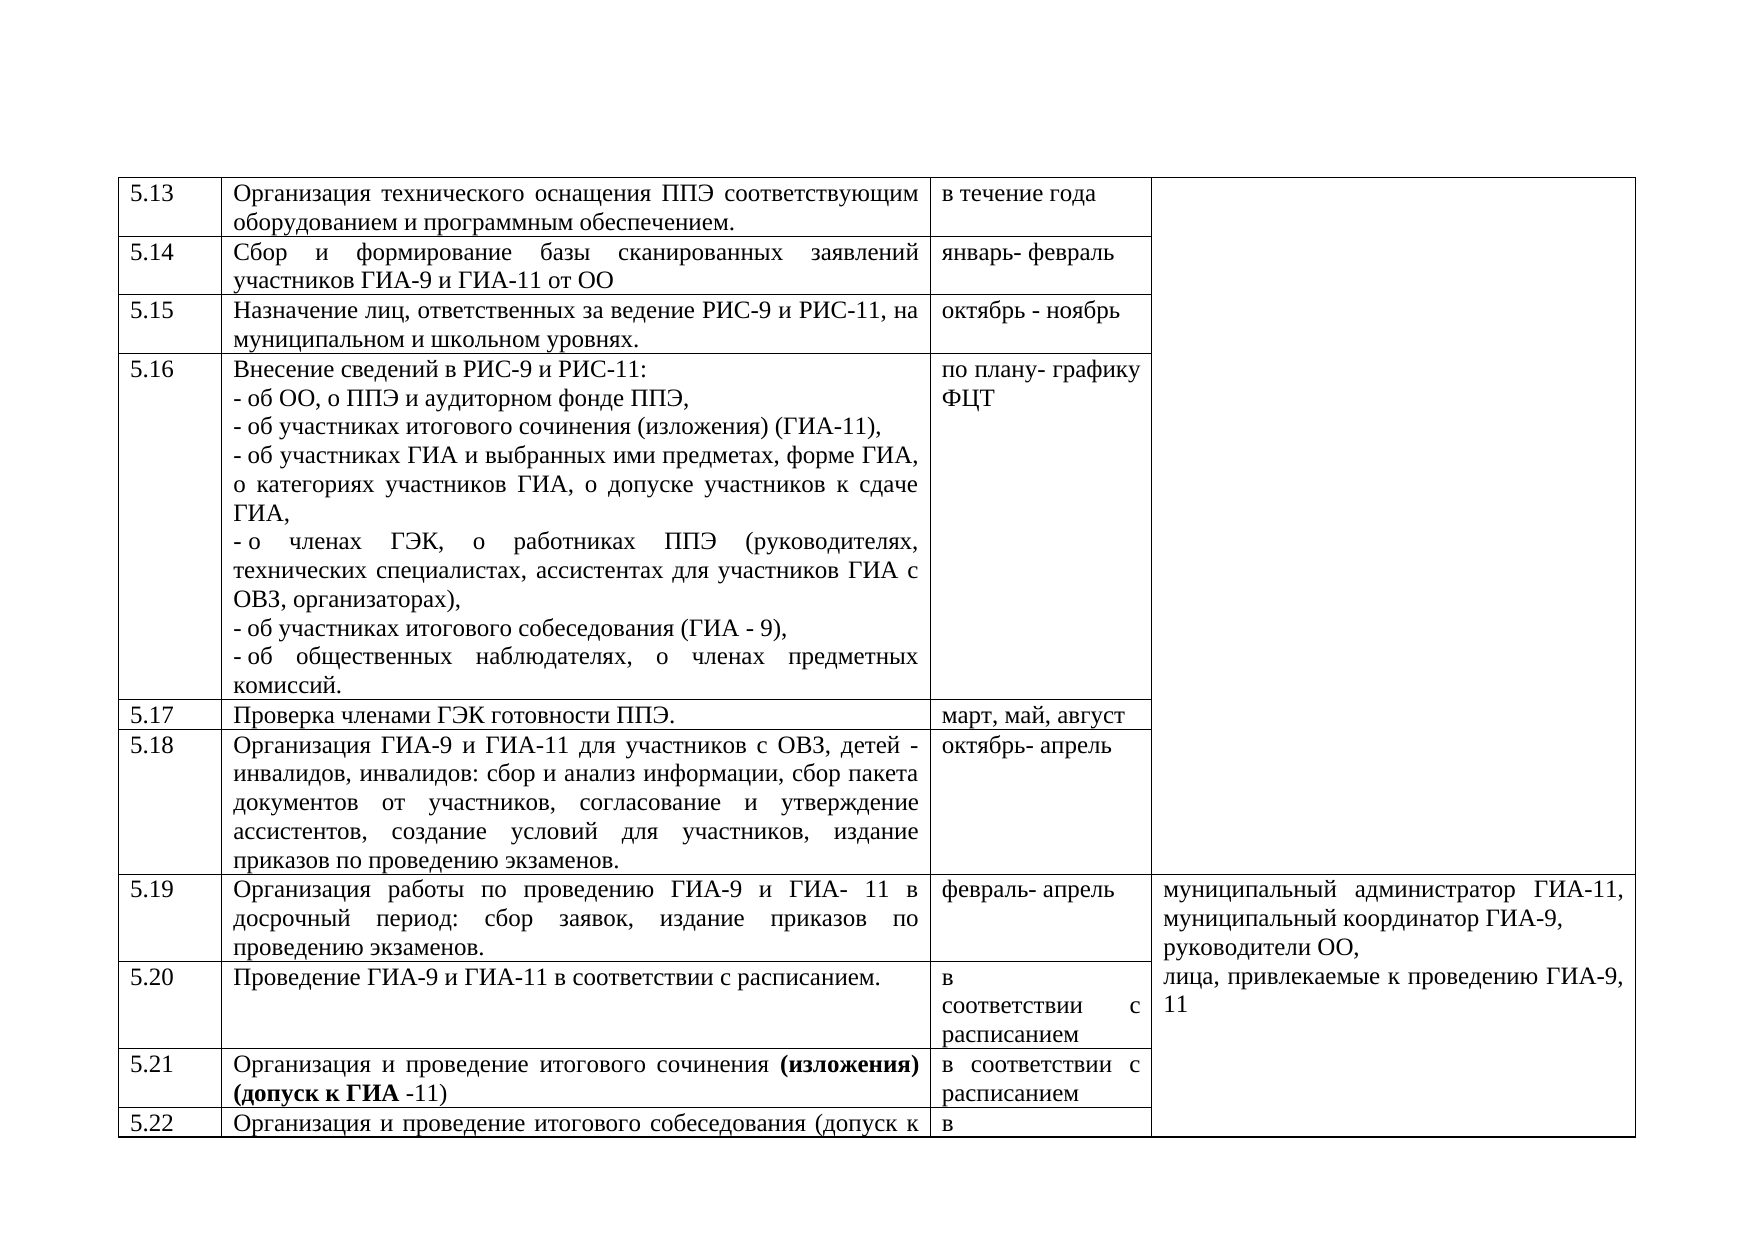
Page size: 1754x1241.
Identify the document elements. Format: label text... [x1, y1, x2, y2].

table_cell 5.17 [119, 700, 221, 729]
table_cell 5.14 [119, 237, 221, 294]
table_cell Проведение ГИА-9 и ГИА-11 в соответствии с расписанием. [222, 962, 930, 1048]
table_cell 5.19 [119, 875, 221, 961]
table_cell Организация и проведение итогового сочинения (изложения) (допуск к ГИА -11) [222, 1049, 930, 1107]
table_cell март, май, август [931, 700, 1151, 729]
table_cell январь- февраль [931, 237, 1151, 294]
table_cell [931, 1108, 1151, 1136]
table_cell 5.20 [119, 962, 221, 1048]
table_cell 5.13 [119, 178, 221, 236]
table_cell октябрь - ноябрь [931, 295, 1151, 353]
table_cell муниципальный администратор ГИА-11, муниципальный координатор ГИА-9, руководители ОО, лица, привлекаемые к проведению ГИА-9, 11 [1152, 875, 1635, 1136]
table_cell 5.15 [119, 295, 221, 353]
table_cell Назначение лиц, ответственных за ведение РИС-9 и РИС-11, на муниципальном и школьном уровнях. [222, 295, 930, 353]
table_cell Сбор и формирование базы сканированных заявлений участников ГИА-9 и ГИА-11 от ОО [222, 237, 930, 294]
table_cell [222, 1108, 930, 1136]
table_cell Организация технического оснащения ППЭ соответствующим оборудованием и программным обеспечением. [222, 178, 930, 236]
table_cell 5.16 [119, 354, 221, 699]
table_cell Внесение сведений в РИС-9 и РИС-11: об ОО, о ППЭ и аудиторном фонде ППЭ, об участниках итогового сочинения (изложения) (ГИА-11), об участниках ГИА и выбранных ими предметах, форме ГИА, о категориях участников ГИА, о допуске участников к сдаче ГИА, о членах ГЭК, о работниках ППЭ (руководителях, технических специалистах, ассистентах для участников ГИА с ОВЗ, организаторах), об участниках итогового собеседования (ГИА - 9), об общественных наблюдателях, о членах предметных комиссий. [222, 354, 930, 699]
table_cell Организация работы по проведению ГИА-9 и ГИА- 11 в досрочный период: сбор заявок, издание приказов по проведению экзаменов. [222, 875, 930, 961]
table_cell 5.21 [119, 1049, 221, 1107]
table_cell в соответствии с расписанием [931, 962, 1151, 1048]
table_cell в соответствии с расписанием [931, 1049, 1151, 1107]
table_cell 5.22 [119, 1108, 221, 1136]
table_cell в течение года [931, 178, 1151, 236]
table_cell Организация ГИА-9 и ГИА-11 для участников с ОВЗ, детей - инвалидов, инвалидов: сбор и анализ информации, сбор пакета документов от участников, согласование и утверждение ассистентов, создание условий для участников, издание приказов по проведению экзаменов. [222, 730, 930, 873]
table_cell по плану- графику ФЦТ [931, 354, 1151, 699]
table_cell Проверка членами ГЭК готовности ППЭ. [222, 700, 930, 729]
table_cell октябрь- апрель [931, 730, 1151, 873]
table_cell февраль- апрель [931, 875, 1151, 961]
table_cell 5.18 [119, 730, 221, 873]
